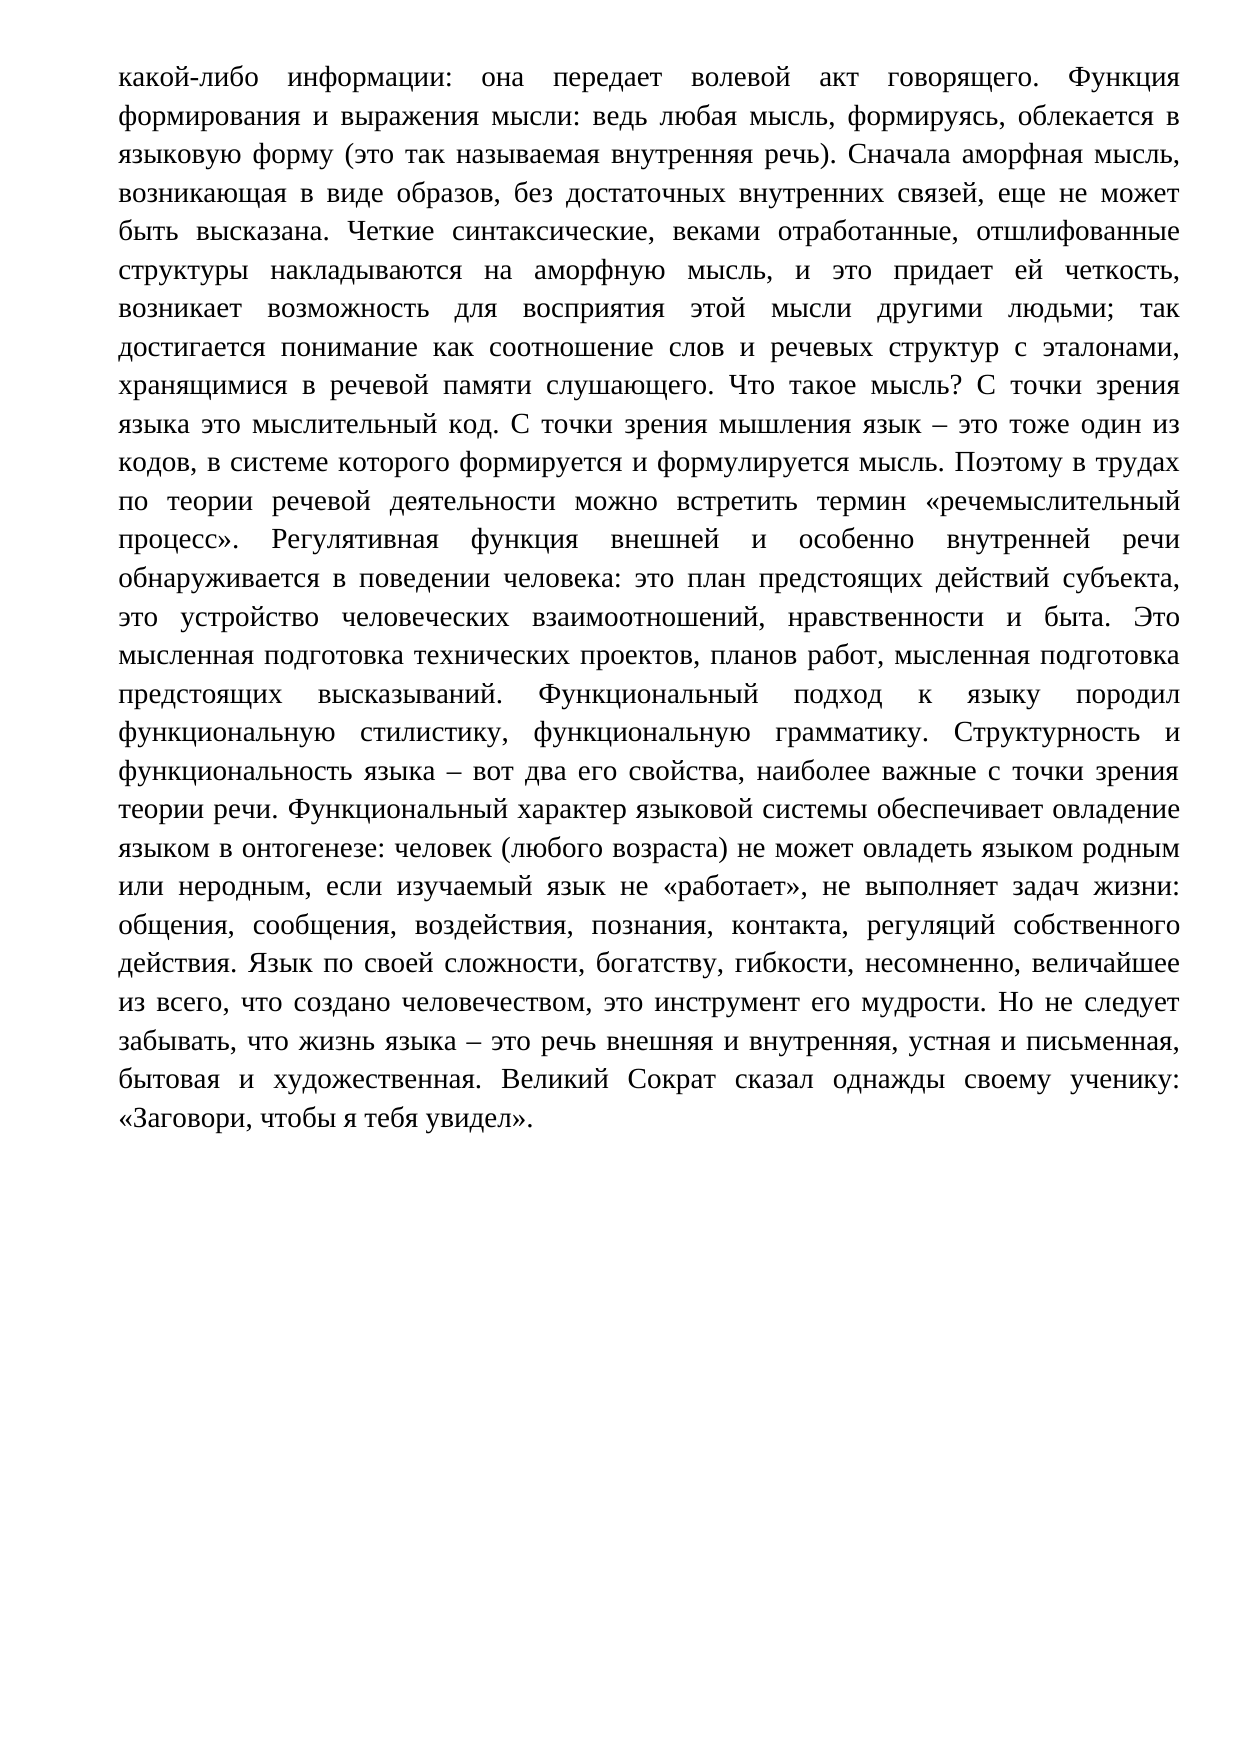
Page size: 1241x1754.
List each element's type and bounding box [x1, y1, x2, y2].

text [118, 59, 1181, 1133]
